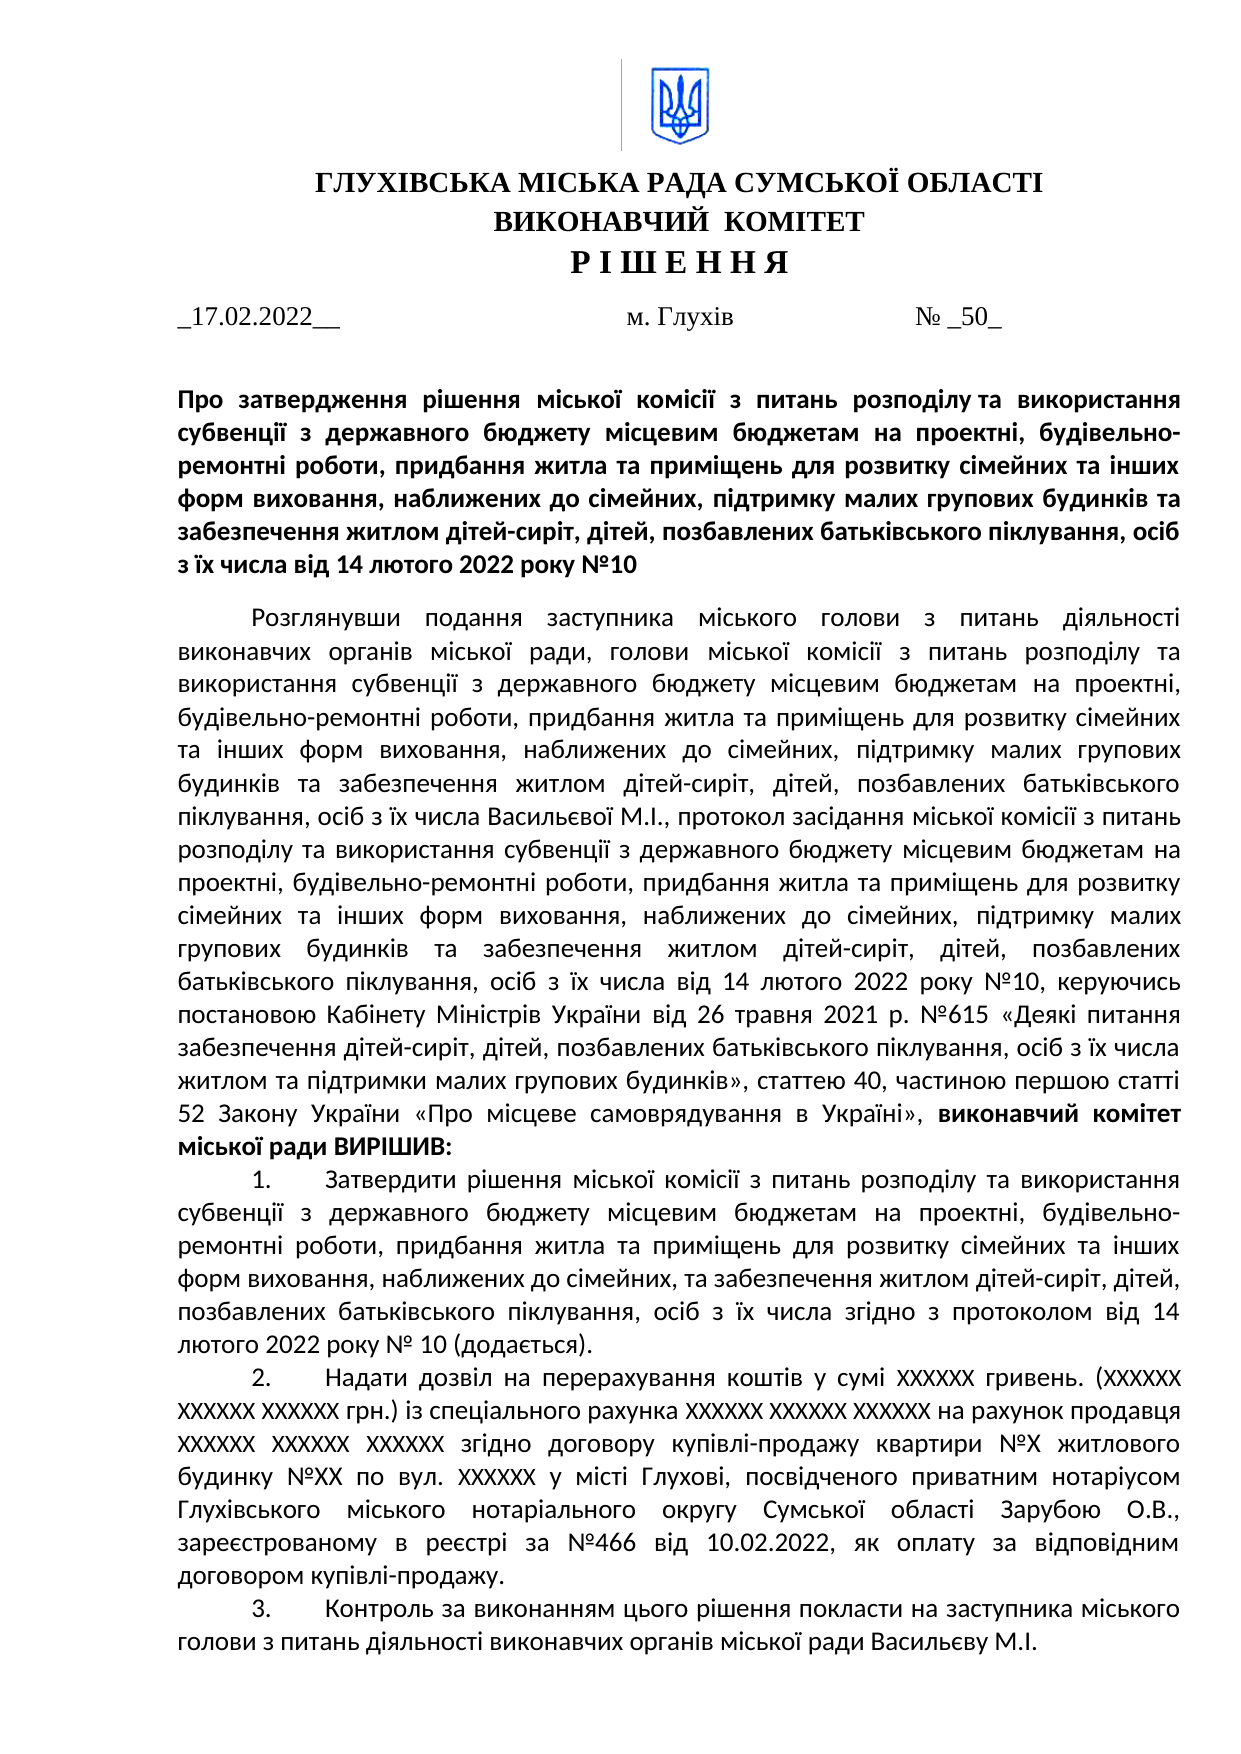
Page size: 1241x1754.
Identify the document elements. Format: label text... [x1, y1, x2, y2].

list Затвердити рішення міської комісії з питань розподілу та використання субвенції з державного бюджету місцевим бюджетам на проектні, будівельно-ремонтні роботи, придбання житла та приміщень для розвитку сімейних та інших форм виховання, наближених до сімейних, та забезпечення житлом дітей-сиріт, дітей, позбавлених батьківського піклування, осіб з їх числа згідно з протоколом від 14 лютого 2022 року № 10 (додається). [177, 1162, 1181, 1360]
list Контроль за виконанням цього рішення покласти на заступника міського голови з питань діяльності виконавчих органів міської ради Васильєву М.І. [177, 1591, 1181, 1657]
picture [621, 59, 737, 152]
subtitle Р І Ш Е Н Н Я [177, 243, 1181, 281]
list Надати дозвіл на перерахування коштів у сумі ХХХХХХ гривень. (ХХХХХХ ХХХХХХ ХХХХХХ грн.) із спеціального рахунка ХХХХХХ ХХХХХХ ХХХХХХ на рахунок продавця ХХХХХХ ХХХХХХ ХХХХХХ згідно договору купівлі-продажу квартири №Х житлового будинку №ХХ по вул. ХХХХХХ у місті Глухові, посвідченого приватним нотаріусом Глухівського міського нотаріального округу Сумської області Зарубою О.В., зареєстрованому в реєстрі за №466 від 10.02.2022, як оплату за відповідним договором купівлі-продажу. [177, 1360, 1181, 1591]
text Розглянувши подання заступника міського голови з питань діяльності виконавчих органів міської ради, голови міської комісії з питань розподілу та використання субвенції з державного бюджету місцевим бюджетам на проектні, будівельно-ремонтні роботи, придбання житла та приміщень для розвитку сімейних та інших форм виховання, наближених до сімейних, підтримку малих групових будинків та забезпечення житлом дітей-сиріт, дітей, позбавлених батьківського піклування, осіб з їх числа Васильєвої М.І., протокол засідання міської комісії з питань розподілу та використання субвенції з державного бюджету місцевим бюджетам на проектні, будівельно-ремонтні роботи, придбання житла та приміщень для розвитку сімейних та інших форм виховання, наближених до сімейних, підтримку малих групових будинків та забезпечення житлом дітей-сиріт, дітей, позбавлених батьківського піклування, осіб з їх числа від 14 лютого 2022 року №10, керуючись постановою Кабінету Міністрів України від 26 травня 2021 р. №615 «Деякі питання забезпечення дітей-сиріт, дітей, позбавлених батьківського піклування, осіб з їх числа житлом та підтримки малих групових будинків», статтею 40, частиною першою статті 52 Закону України «Про місцеве самоврядування в Україні», виконавчий комітет міської ради ВИРІШИВ: [177, 601, 1181, 1162]
subtitle ГЛУХІВСЬКА МІСЬКА РАДА СУМСЬКОЇ ОБЛАСТІ [177, 166, 1181, 199]
subtitle _17.02.2022__ м. Глухів № _50_ [177, 300, 1181, 331]
subtitle ВИКОНАВЧИЙ КОМІТЕТ [177, 204, 1181, 238]
text Про затвердження рішення міської комісії з питань розподілу та використання субвенції з державного бюджету місцевим бюджетам на проектні, будівельно-ремонтні роботи, придбання житла та приміщень для розвитку сімейних та інших форм виховання, наближених до сімейних, підтримку малих групових будинків та забезпечення житлом дітей-сиріт, дітей, позбавлених батьківського піклування, осіб з їх числа від 14 лютого 2022 року №10 [177, 382, 1181, 580]
